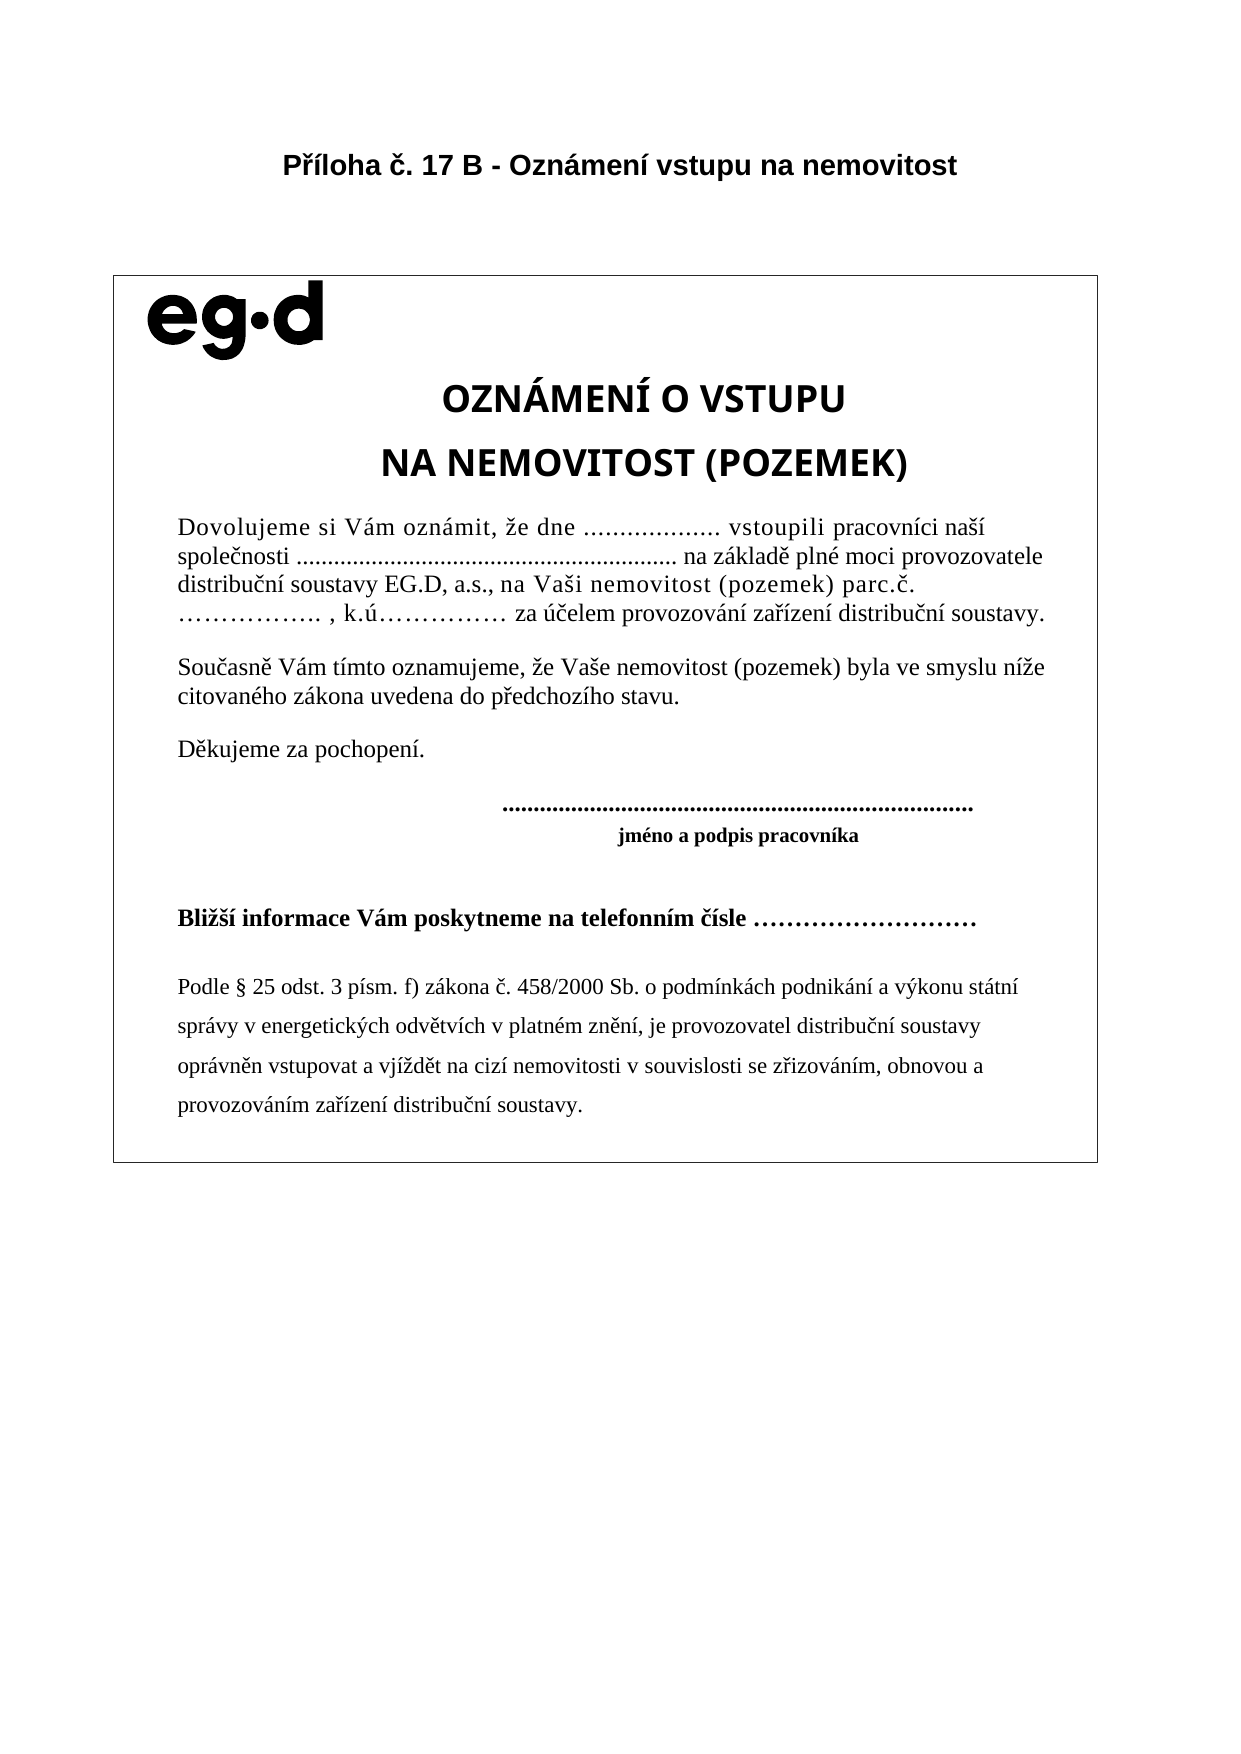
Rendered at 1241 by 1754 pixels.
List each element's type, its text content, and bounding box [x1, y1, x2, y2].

text Podle § 25 odst. 3 písm. f) zákona č. 458/2000 Sb. o podmínkách podnikání a výkonu státní správy v energetických odvětvích v platném znění, je provozovatel distribuční soustavy oprávněn vstupovat a vjíždět na cizí nemovitosti v souvislosti se zřizováním, obnovou a provozováním zařízení distribuční soustavy. [177, 973, 1060, 1118]
text Příloha č. 17 B - Oznámení vstupu na nemovitost [148, 148, 1093, 181]
text Současně Vám tímto oznamujeme, že Vaše nemovitost (pozemek) byla ve smyslu níže citovaného zákona uvedena do předchozího stavu. [177, 652, 1060, 709]
text Dovolujeme si Vám oznámit, že dne ................... vstoupili pracovníci naší společnosti ............................................................. na základě plné moci provozovatele distribuční soustavy EG.D, a.s., na Vaši nemovitost (pozemek) parc.č. …………….. , k.ú…………… za účelem provozování zařízení distribuční soustavy. [177, 512, 1060, 627]
text Děkujeme za pochopení. [177, 734, 1060, 763]
text jméno a podpis pracovníka [177, 823, 1060, 847]
text Bližší informace Vám poskytneme na telefonním čísle ……………………… [177, 903, 1060, 932]
text Oznámení o vstupu [195, 372, 1093, 423]
text na nemovitost (pozemek) [195, 436, 1093, 487]
